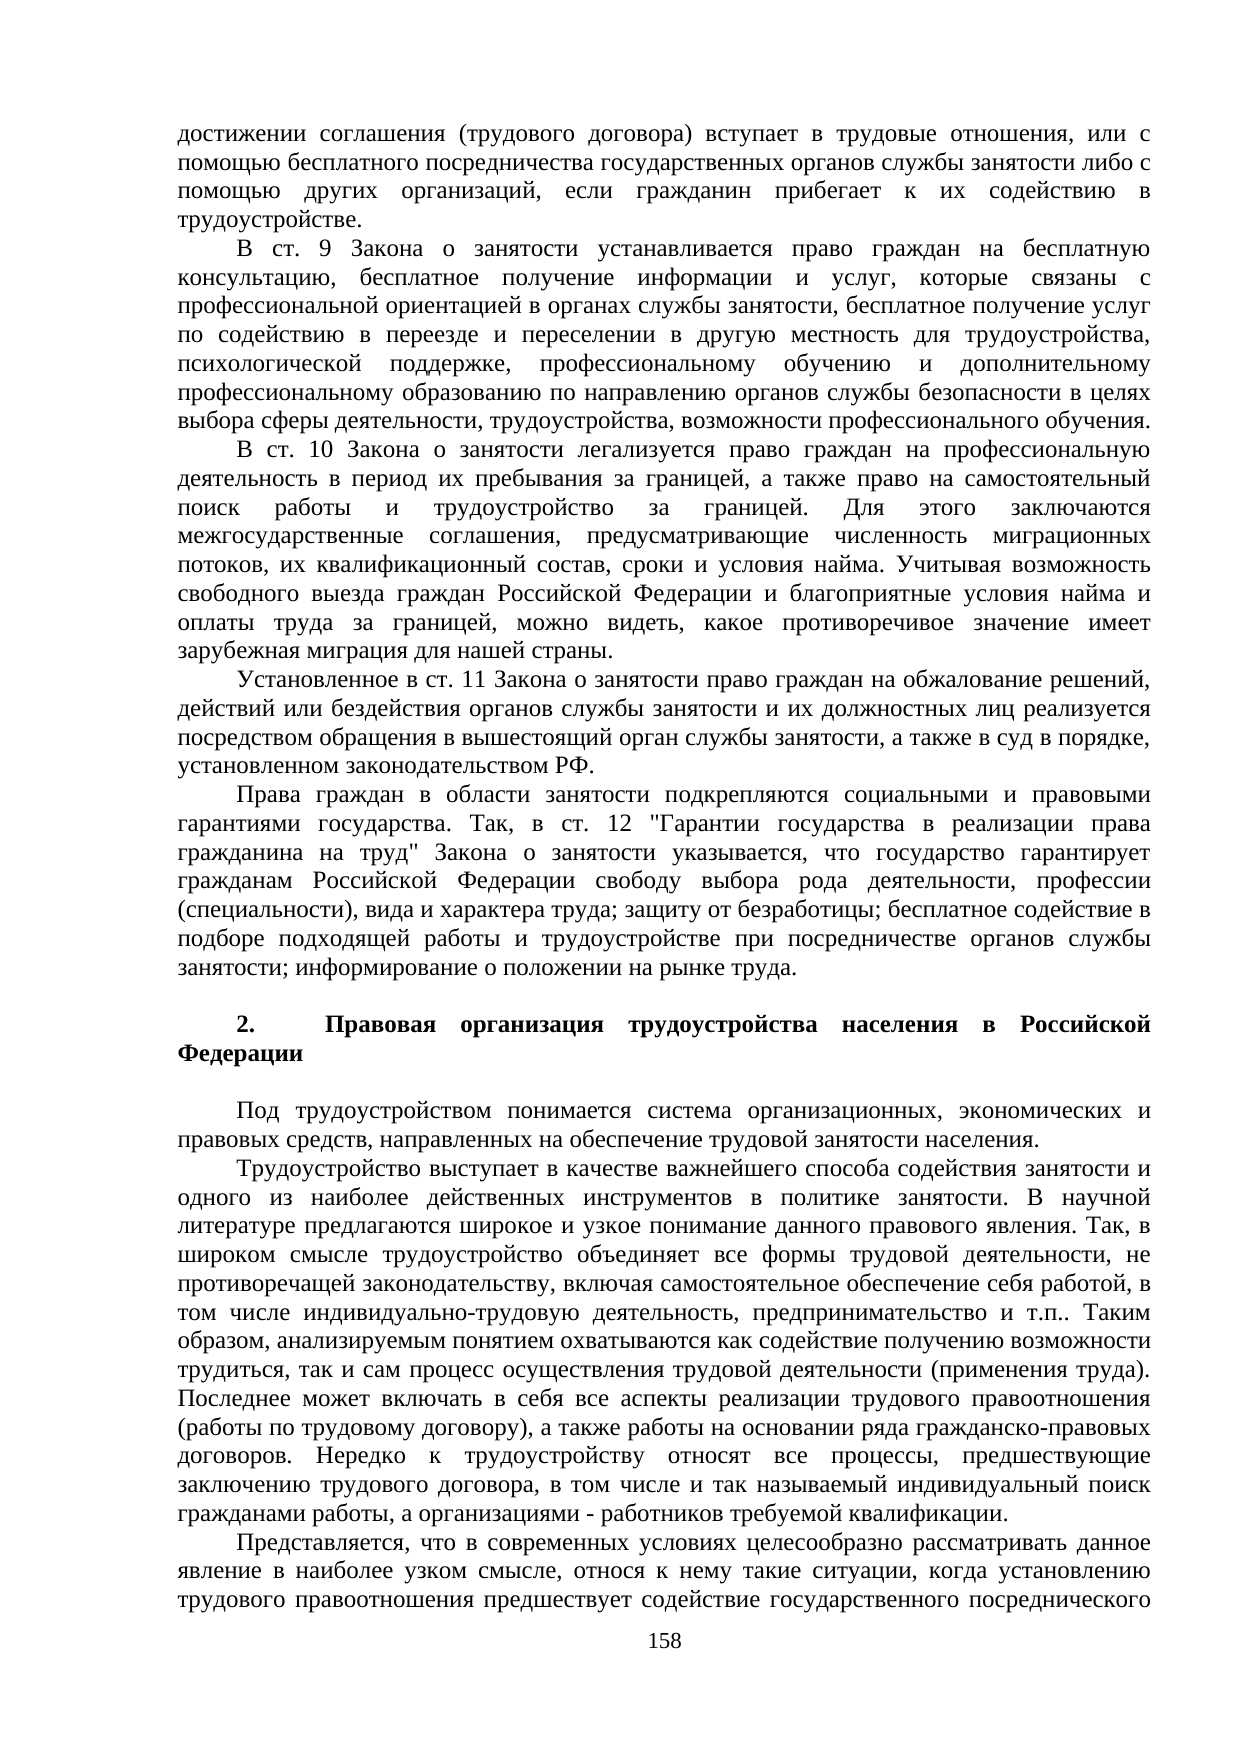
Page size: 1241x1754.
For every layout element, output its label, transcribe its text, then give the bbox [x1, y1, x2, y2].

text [177, 1527, 1152, 1613]
text В ст. 10 Закона о занятости легализуется право граждан на профессиональную деятельность в период их пребывания за границей, а также право на самостоятельный поиск работы и трудоустройство за границей. Для этого заключаются межгосударственные соглашения, предусматривающие численность миграционных потоков, их квалификационный состав, сроки и условия найма. Учитывая возможность свободного выезда граждан Российской Федерации и благоприятные условия найма и оплаты труда за границей, можно видеть, какое противоречивое значение имеет зарубежная миграция для нашей страны. [177, 434, 1152, 664]
text Права граждан в области занятости подкрепляются социальными и правовыми гарантиями государства. Так, в ст. 12 "Гарантии государства в реализации права гражданина на труд" Закона о занятости указывается, что государство гарантирует гражданам Российской Федерации свободу выбора рода деятельности, профессии (специальности), вида и характера труда; защиту от безработицы; бесплатное содействие в подборе подходящей работы и трудоустройстве при посредничестве органов службы занятости; информирование о положении на рынке труда. [177, 779, 1152, 981]
text Трудоустройство выступает в качестве важнейшего способа содействия занятости и одного из наиболее действенных инструментов в политике занятости. В научной литературе предлагаются широкое и узкое понимание данного правового явления. Так, в широком смысле трудоустройство объединяет все формы трудовой деятельности, не противоречащей законодательству, включая самостоятельное обеспечение себя работой, в том числе индивидуально-трудовую деятельность, предпринимательство и т.п.. Таким образом, анализируемым понятием охватываются как содействие получению возможности трудиться, так и сам процесс осуществления трудовой деятельности (применения труда). Последнее может включать в себя все аспекты реализации трудового правоотношения (работы по трудовому договору), а также работы на основании ряда гражданско-правовых договоров. Нередко к трудоустройству относят все процессы, предшествующие заключению трудового договора, в том числе и так называемый индивидуальный поиск гражданами работы, а организациями - работников требуемой квалификации. [177, 1153, 1152, 1527]
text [177, 118, 1152, 233]
text В ст. 9 Закона о занятости устанавливается право граждан на бесплатную консультацию, бесплатное получение информации и услуг, которые связаны с профессиональной ориентацией в органах службы занятости, бесплатное получение услуг по содействию в переезде и переселении в другую местность для трудоустройства, психологической поддержке, профессиональному обучению и дополнительному профессиональному образованию по направлению органов службы безопасности в целях выбора сферы деятельности, трудоустройства, возможности профессионального обучения. [177, 233, 1152, 434]
text Под трудоустройством понимается система организационных, экономических и правовых средств, направленных на обеспечение трудовой занятости населения. [177, 1096, 1152, 1153]
text Установленное в ст. 11 Закона о занятости право граждан на обжалование решений, действий или бездействия органов службы занятости и их должностных лиц реализуется посредством обращения в вышестоящий орган службы занятости, а также в суд в порядке, установленном законодательством РФ. [177, 664, 1152, 779]
list Правовая организация трудоустройства населения в Российской Федерации [177, 1009, 1152, 1067]
